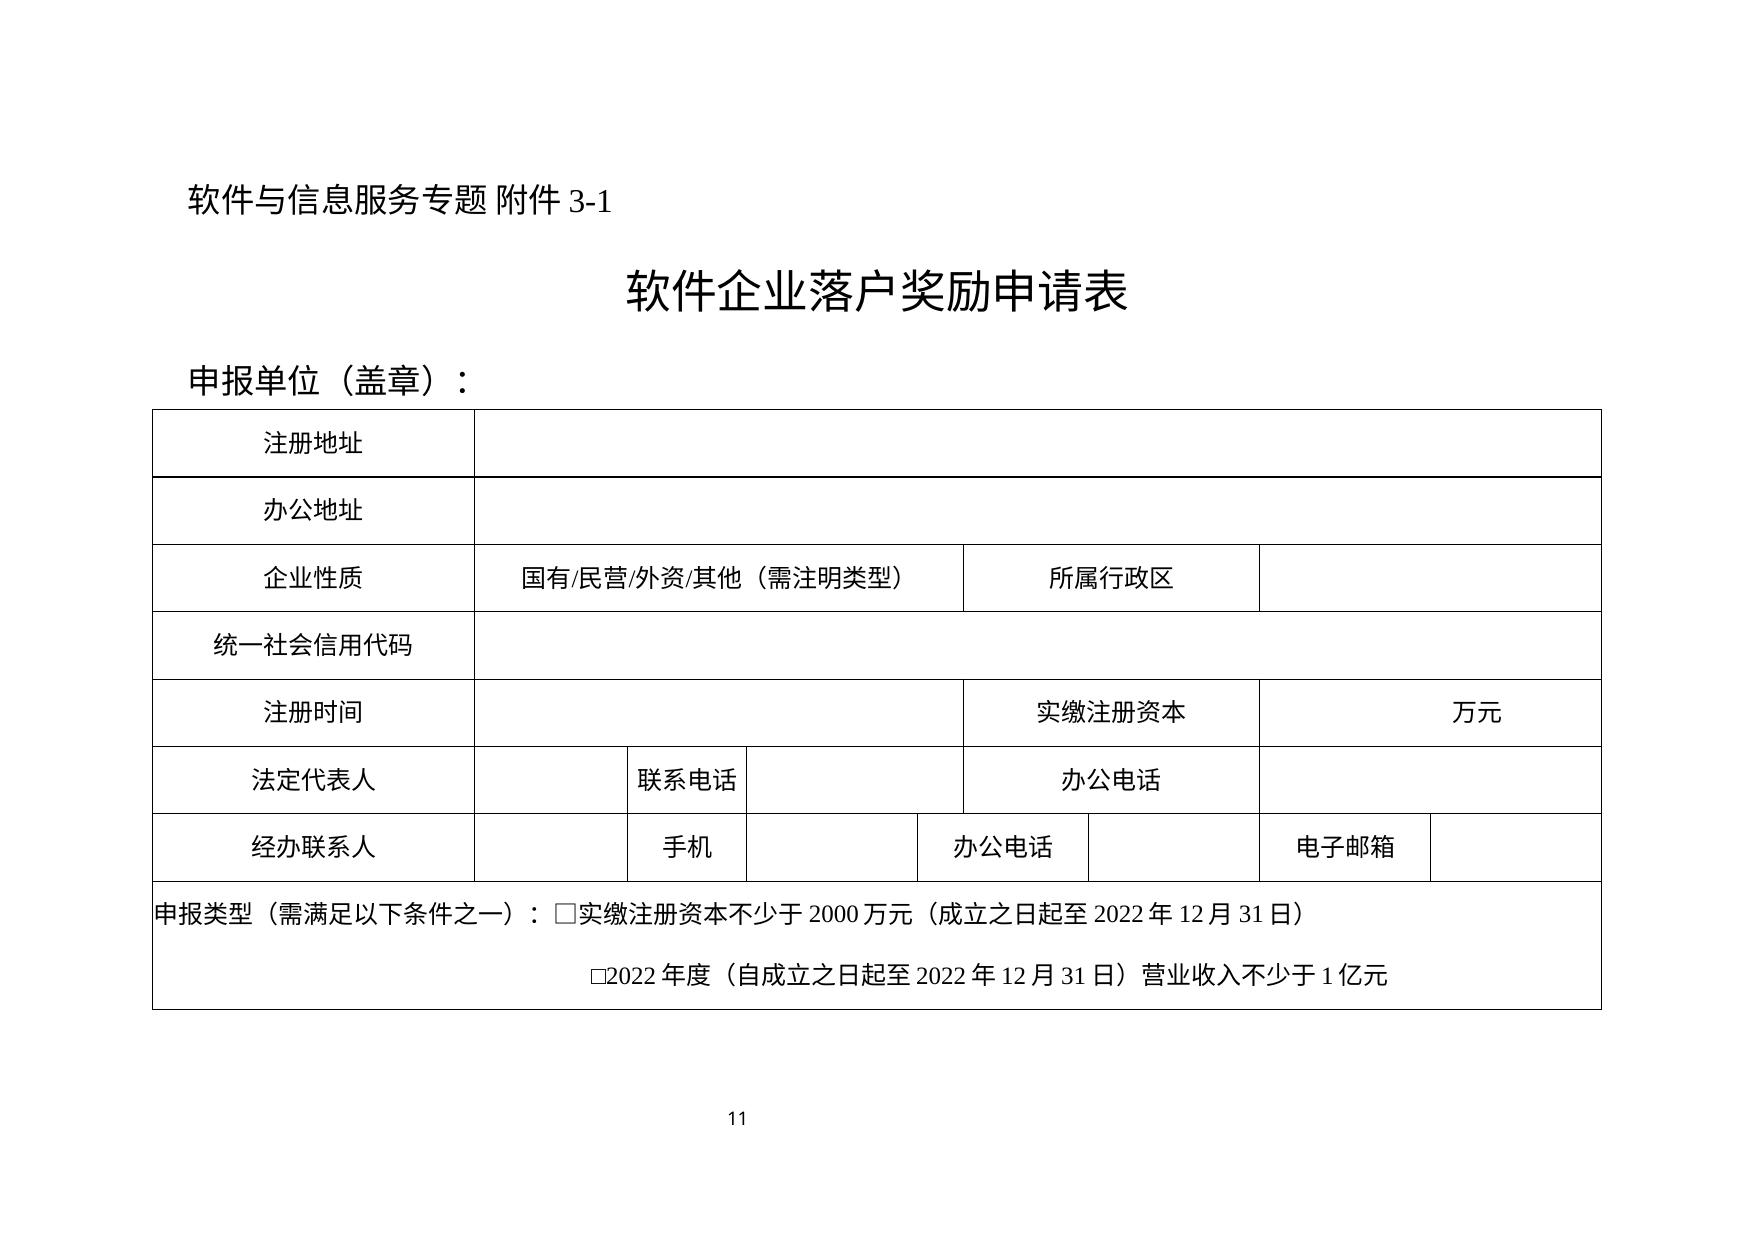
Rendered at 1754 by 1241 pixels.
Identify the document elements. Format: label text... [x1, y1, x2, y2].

table_cell [475, 680, 963, 746]
table_cell 办公地址 [153, 478, 474, 544]
table_cell [1431, 814, 1601, 881]
table_cell 联系电话 [628, 747, 746, 813]
table_cell 统一社会信用代码 [153, 612, 474, 678]
table_cell [475, 612, 1601, 678]
table_cell [1260, 747, 1601, 813]
table_header 注册地址 [153, 410, 474, 476]
table_cell [475, 747, 627, 813]
text 软件企业落户奖励申请表 [187, 228, 1566, 349]
table_cell 注册时间 [153, 680, 474, 746]
table_cell [747, 747, 963, 813]
table_cell 办公电话 [918, 814, 1088, 881]
text 申报单位（盖章）： [187, 349, 1566, 409]
table_cell 国有/民营/外资/其他（需注明类型） [475, 545, 963, 611]
table_cell [1089, 814, 1259, 881]
table_cell [1260, 545, 1601, 611]
table_cell 所属行政区 [964, 545, 1259, 611]
table_cell 实缴注册资本 [964, 680, 1259, 746]
table_cell 办公电话 [964, 747, 1259, 813]
table_cell [475, 478, 1601, 544]
table_cell 手机 [628, 814, 746, 881]
text 软件与信息服务专题 附件3-1 [187, 168, 1566, 228]
table_cell 电子邮箱 [1260, 814, 1430, 881]
table_cell 申报类型（需满足以下条件之一）：□实缴注册资本不少于2000万元（成立之日起至2022年12月31日） □2022年度（自成立之日起至2022年12月31日）营业收入不少于1亿元 [153, 882, 1601, 1008]
table_cell 企业性质 [153, 545, 474, 611]
table_cell 法定代表人 [153, 747, 474, 813]
table_header [475, 410, 1601, 476]
table_cell [747, 814, 917, 881]
table_cell 经办联系人 [153, 814, 474, 881]
table_cell 万元 [1260, 680, 1601, 746]
table_cell [475, 814, 627, 881]
